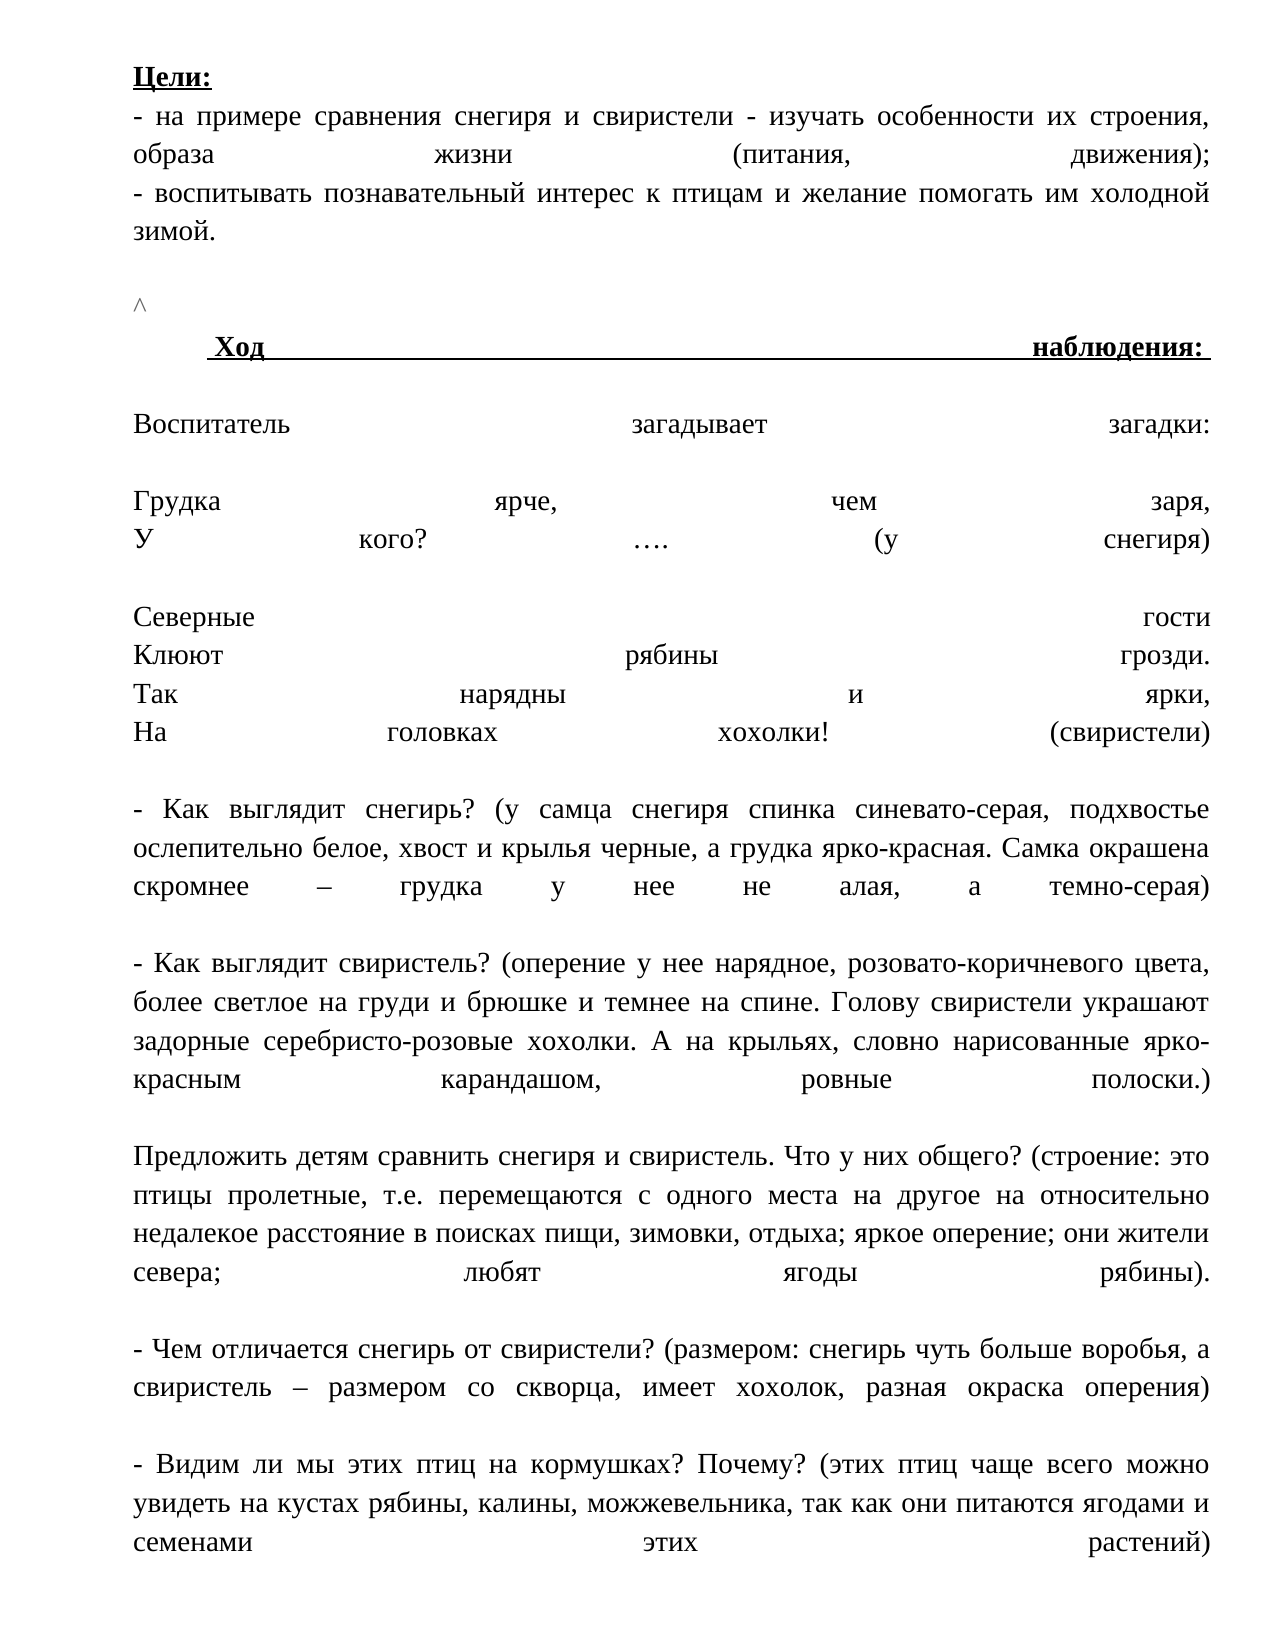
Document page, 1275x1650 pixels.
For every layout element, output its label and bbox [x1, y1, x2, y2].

text [133, 329, 1211, 1557]
text [133, 59, 1211, 324]
